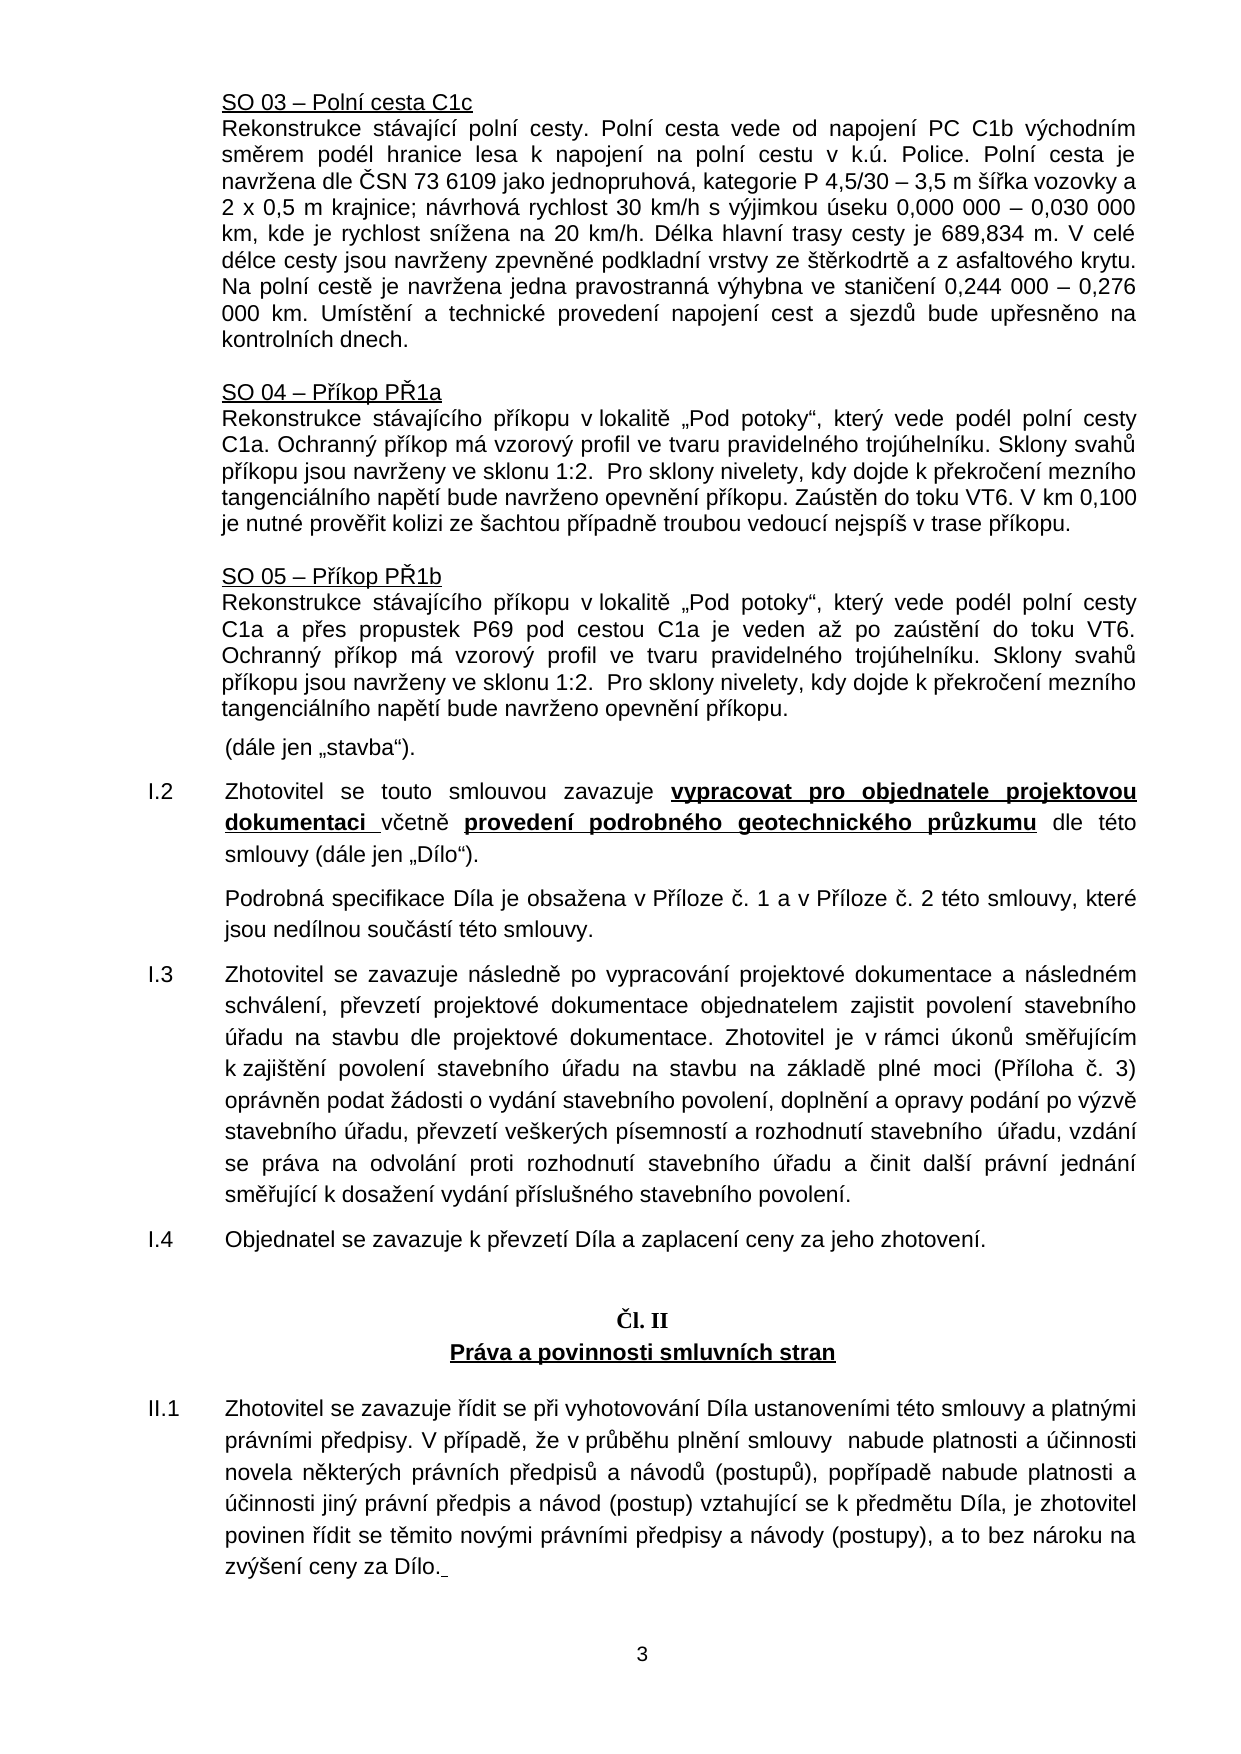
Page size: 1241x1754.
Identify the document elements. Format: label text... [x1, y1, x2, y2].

text Rekonstrukce stávajícího příkopu v lokalitě „Pod potoky“, který vede podél polní cesty C1a a přes propustek P69 pod cestou C1a je veden až po zaústění do toku VT6. Ochranný příkop má vzorový profil ve tvaru pravidelného trojúhelníku. Sklony svahů příkopu jsou navrženy ve sklonu 1:2. Pro sklony nivelety, kdy dojde k překročení mezního tangenciálního napětí bude navrženo opevnění příkopu. [221, 589, 1137, 721]
list Zhotovitel se zavazuje řídit se při vyhotovování Díla ustanoveními této smlouvy a platnými právními předpisy. V případě, že v průběhu plnění smlouvy nabude platnosti a účinnosti novela některých právních předpisů a návodů (postupů), popřípadě nabude platnosti a účinnosti jiný právní předpis a návod (postup) vztahující se k předmětu Díla, je zhotovitel povinen řídit se těmito novými právními předpisy a návody (postupy), a to bez nároku na zvýšení ceny za Dílo. [148, 1395, 1137, 1579]
text SO 04 – Příkop PŘ1a [148, 378, 1137, 405]
text SO 05 – Příkop PŘ1b [148, 563, 1137, 589]
list Podrobná specifikace Díla je obsažena v Příloze č. 1 a v Příloze č. 2 této smlouvy, které jsou nedílnou součástí této smlouvy. [224, 885, 1137, 943]
text Rekonstrukce stávajícího příkopu v lokalitě „Pod potoky“, který vede podél polní cesty C1a. Ochranný příkop má vzorový profil ve tvaru pravidelného trojúhelníku. Sklony svahů příkopu jsou navrženy ve sklonu 1:2. Pro sklony nivelety, kdy dojde k překročení mezního tangenciálního napětí bude navrženo opevnění příkopu. Zaústěn do toku VT6. V km 0,100 je nutné prověřit kolizi ze šachtou případně troubou vedoucí nejspíš v trase příkopu. [221, 405, 1137, 537]
list Zhotovitel se touto smlouvou zavazuje vypracovat pro objednatele projektovou dokumentaci včetně provedení podrobného geotechnického průzkumu dle této smlouvy (dále jen „Dílo“). [148, 778, 1137, 867]
list (dále jen „stavba“). [224, 734, 1137, 760]
text Rekonstrukce stávající polní cesty. Polní cesta vede od napojení PC C1b východním směrem podél hranice lesa k napojení na polní cestu v k.ú. Police. Polní cesta je navržena dle ČSN 73 6109 jako jednopruhová, kategorie P 4,5/30 – 3,5 m šířka vozovky a 2 x 0,5 m krajnice; návrhová rychlost 30 km/h s výjimkou úseku 0,000 000 – 0,030 000 km, kde je rychlost snížena na 20 km/h. Délka hlavní trasy cesty je 689,834 m. V celé délce cesty jsou navrženy zpevněné podkladní vrstvy ze štěrkodrtě a z asfaltového krytu. Na polní cestě je navržena jedna pravostranná výhybna ve staničení 0,244 000 – 0,276 000 km. Umístění a technické provedení napojení cest a sjezdů bude upřesněno na kontrolních dnech. [221, 115, 1137, 352]
list Objednatel se zavazuje k převzetí Díla a zaplacení ceny za jeho zhotovení. [148, 1226, 1137, 1252]
text Práva a povinnosti smluvních stran [148, 1307, 1137, 1365]
text SO 03 – Polní cesta C1c [148, 89, 1137, 115]
list Zhotovitel se zavazuje následně po vypracování projektové dokumentace a následném schválení, převzetí projektové dokumentace objednatelem zajistit povolení stavebního úřadu na stavbu dle projektové dokumentace. Zhotovitel je v rámci úkonů směřujícím k zajištění povolení stavebního úřadu na stavbu na základě plné moci (Příloha č. 3) oprávněn podat žádosti o vydání stavebního povolení, doplnění a opravy podání po výzvě stavebního úřadu, převzetí veškerých písemností a rozhodnutí stavebního úřadu, vzdání se práva na odvolání proti rozhodnutí stavebního úřadu a činit další právní jednání směřující k dosažení vydání příslušného stavebního povolení. [148, 961, 1137, 1208]
